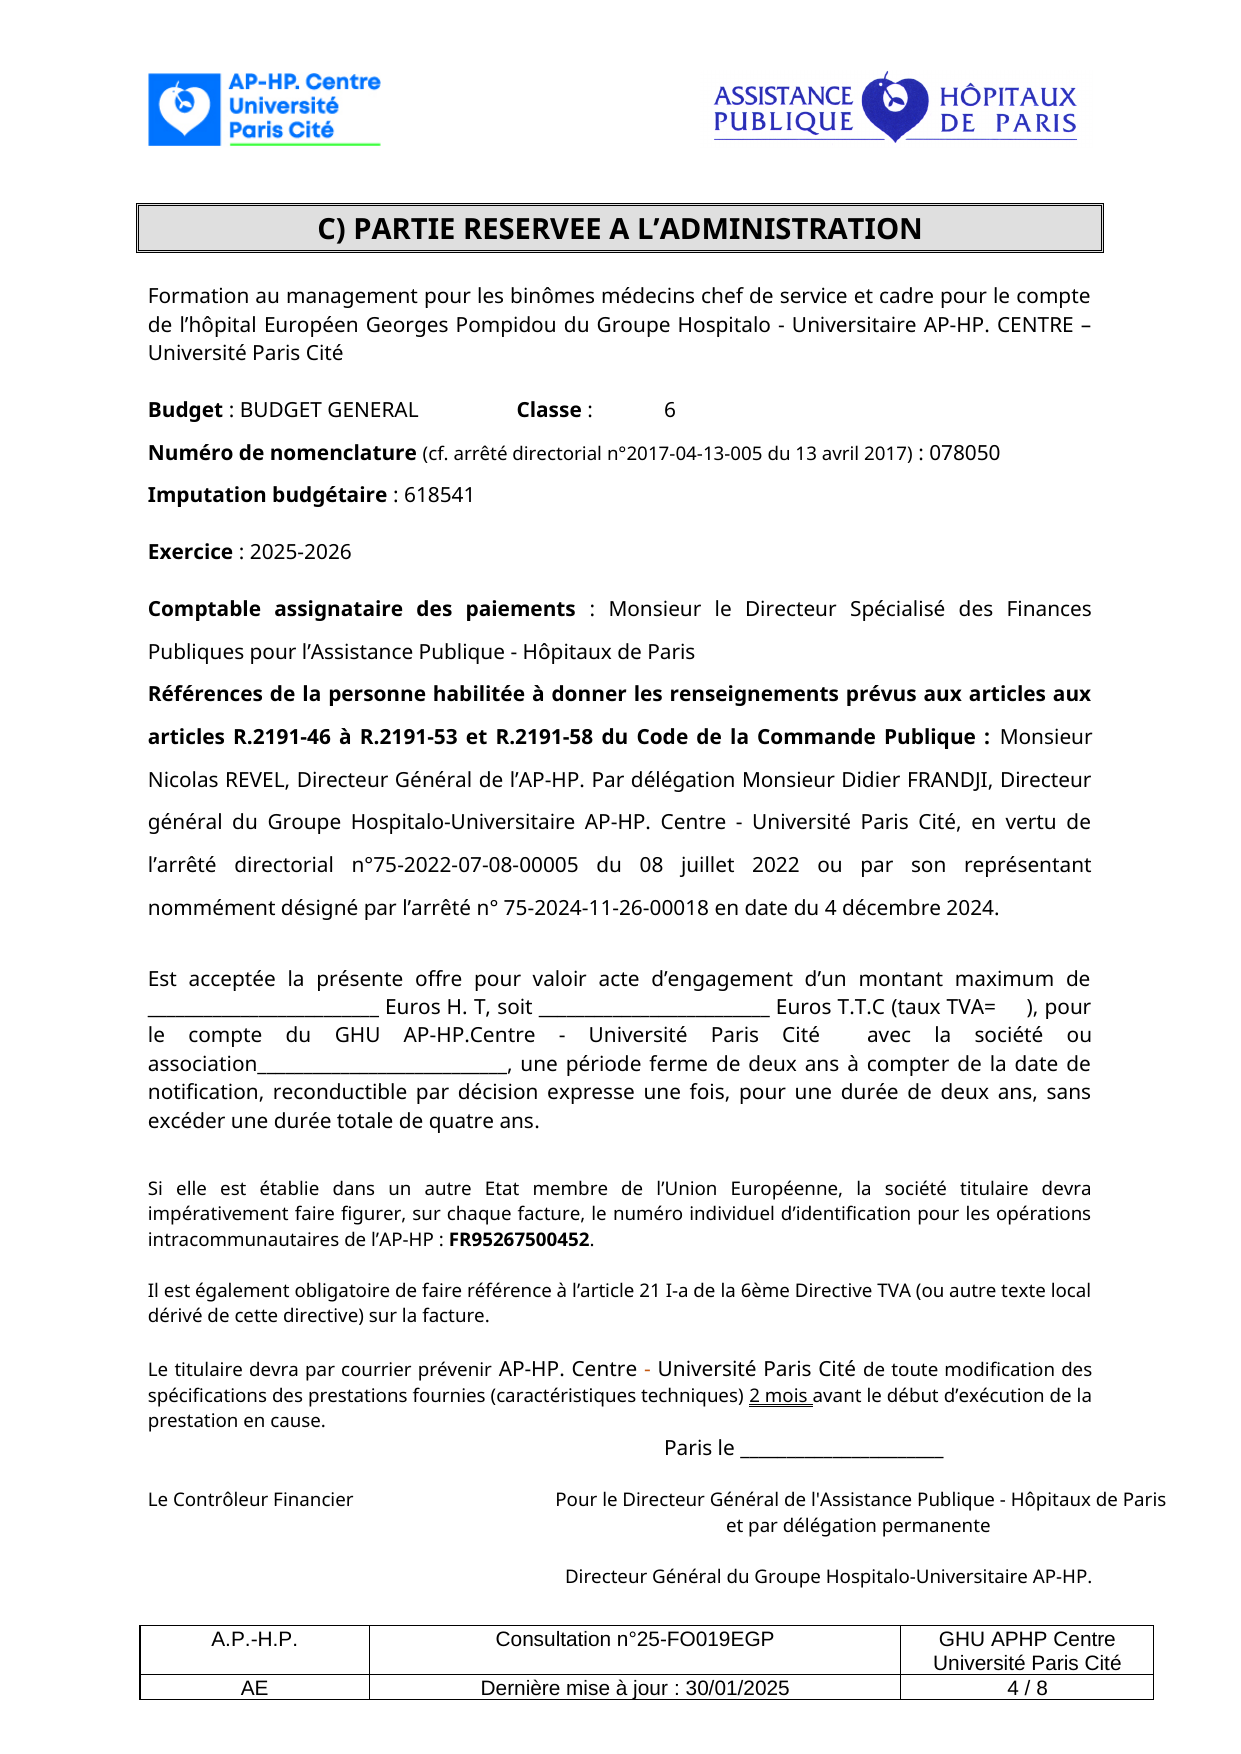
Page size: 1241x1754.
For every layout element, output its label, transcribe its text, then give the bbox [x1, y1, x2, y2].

text et par délégation permanente [148, 1512, 1089, 1538]
text Références de la personne habilitée à donner les renseignements prévus aux articles aux articles R.2191-46 à R.2191-53 et R.2191-58 du Code de la Commande Publique : Monsieur Nicolas REVEL, Directeur Général de l’AP-HP. Par délégation Monsieur Didier FRANDJI, Directeur général du Groupe Hospitalo-Universitaire AP-HP. Centre - Université Paris Cité, en vertu de l’arrêté directorial n°75-2022-07-08-00005 du 08 juillet 2022 ou par son représentant nommément désigné par l’arrêté n° 75-2024-11-26-00018 en date du 4 décembre 2024. [148, 679, 1092, 921]
subtitle Paris le ______________________ [148, 1433, 1092, 1462]
text Le titulaire devra par courrier prévenir AP-HP. Centre - Université Paris Cité de toute modification des spécifications des prestations fournies (caractéristiques techniques) 2 mois avant le début d’exécution de la prestation en cause. [148, 1354, 1092, 1433]
text Est acceptée la présente offre pour valoir acte d’engagement d’un montant maximum de _________________________ Euros H. T, soit _________________________ Euros T.T.C (taux TVA= ), pour le compte du GHU AP-HP.Centre - Université Paris Cité avec la société ou association___________________________, une période ferme de deux ans à compter de la date de notification, reconductible par décision expresse une fois, pour une durée de deux ans, sans excéder une durée totale de quatre ans. [148, 964, 1092, 1134]
text Directeur Général du Groupe Hospitalo-Universitaire AP-HP. [177, 1563, 1092, 1589]
subtitle C) PARTIE RESERVEE A L’ADMINISTRATION [139, 206, 1101, 250]
text Imputation budgétaire : 618541 [148, 481, 1092, 509]
picture [147, 72, 382, 148]
text Budget : BUDGET GENERAL Classe : 6 [148, 395, 1092, 424]
picture [700, 70, 1093, 148]
text Formation au management pour les binômes médecins chef de service et cadre pour le compte de l’hôpital Européen Georges Pompidou du Groupe Hospitalo - Universitaire AP-HP. CENTRE – Université Paris Cité [148, 282, 1092, 367]
text Comptable assignataire des paiements : Monsieur le Directeur Spécialisé des Finances Publiques pour l’Assistance Publique - Hôpitaux de Paris [148, 594, 1092, 665]
text Il est également obligatoire de faire référence à l’article 21 I-a de la 6ème Directive TVA (ou autre texte local dérivé de cette directive) sur la facture. [148, 1277, 1092, 1328]
text Exercice : 2025-2026 [148, 537, 1092, 566]
text Le Contrôleur Financier Pour le Directeur Général de l'Assistance Publique - Hôpitaux de Paris [148, 1487, 1089, 1512]
text Si elle est établie dans un autre Etat membre de l’Union Européenne, la société titulaire devra impérativement faire figurer, sur chaque facture, le numéro individuel d’identification pour les opérations intracommunautaires de l’AP-HP : FR95267500452. [148, 1175, 1092, 1252]
text Numéro de nomenclature (cf. arrêté directorial n°2017-04-13-005 du 13 avril 2017) : 078050 [148, 438, 1092, 466]
